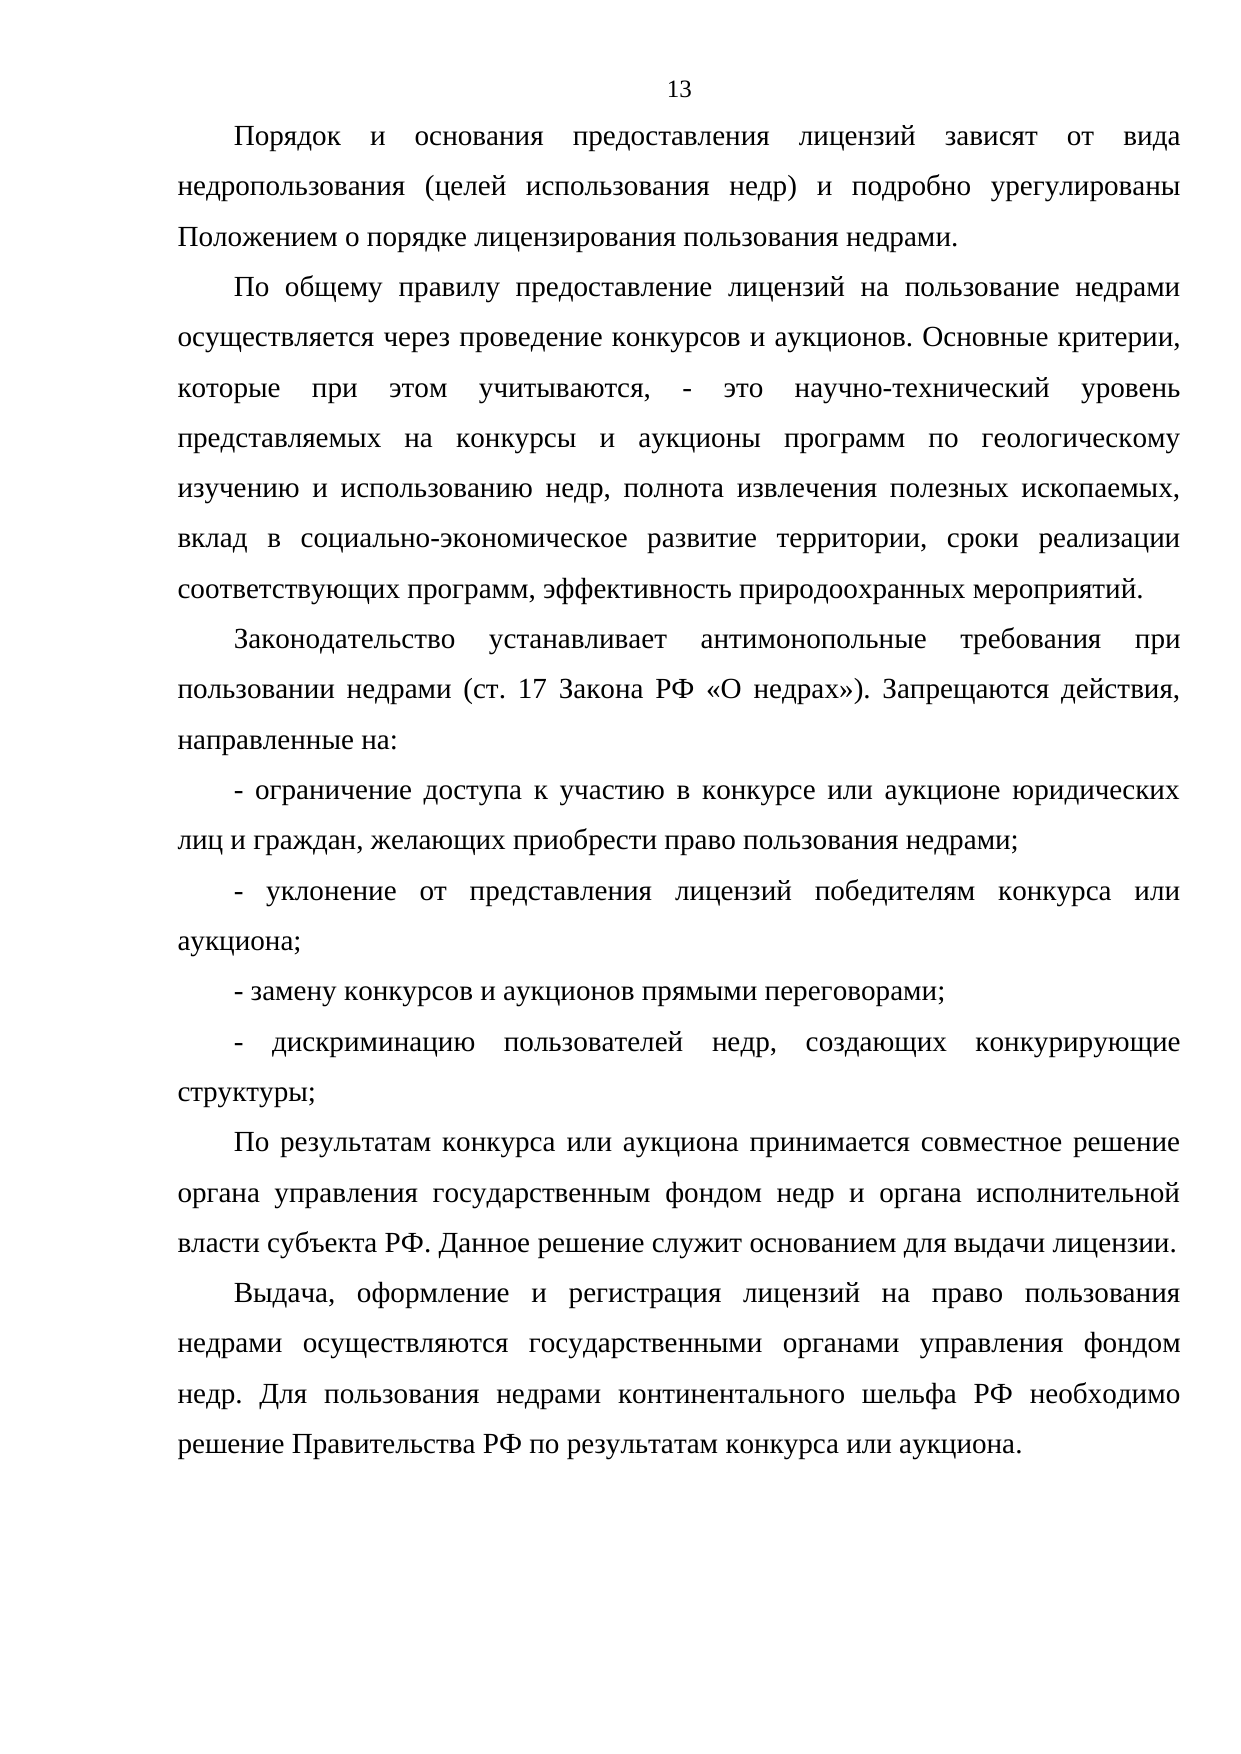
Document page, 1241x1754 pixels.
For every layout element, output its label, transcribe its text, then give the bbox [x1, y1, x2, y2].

text - уклонение от представления лицензий победителям конкурса или аукциона; [177, 873, 1181, 957]
text По результатам конкурса или аукциона принимается совместное решение органа управления государственным фондом недр и органа исполнительной власти субъекта РФ. Данное решение служит основанием для выдачи лицензии. [177, 1124, 1181, 1258]
text По общему правилу предоставление лицензий на пользование недрами осуществляется через проведение конкурсов и аукционов. Основные критерии, которые при этом учитываются, - это научно-технический уровень представляемых на конкурсы и аукционы программ по геологическому изучению и использованию недр, полнота извлечения полезных ископаемых, вклад в социально-экономическое развитие территории, сроки реализации соответствующих программ, эффективность природоохранных мероприятий. [177, 269, 1181, 604]
text Порядок и основания предоставления лицензий зависят от вида недропользования (целей использования недр) и подробно урегулированы Положением о порядке лицензирования пользования недрами. [177, 118, 1181, 252]
text - замену конкурсов и аукционов прямыми переговорами; [177, 973, 1181, 1007]
text - дискриминацию пользователей недр, создающих конкурирующие структуры; [177, 1024, 1181, 1108]
text - ограничение доступа к участию в конкурсе или аукционе юридических лиц и граждан, желающих приобрести право пользования недрами; [177, 772, 1181, 856]
text Законодательство устанавливает антимонопольные требования при пользовании недрами (ст. 17 Закона РФ «О недрах»). Запрещаются действия, направленные на: [177, 621, 1181, 755]
text Выдача, оформление и регистрация лицензий на право пользования недрами осуществляются государственными органами управления фондом недр. Для пользования недрами континентального шельфа РФ необходимо решение Правительства РФ по результатам конкурса или аукциона. [177, 1275, 1181, 1460]
